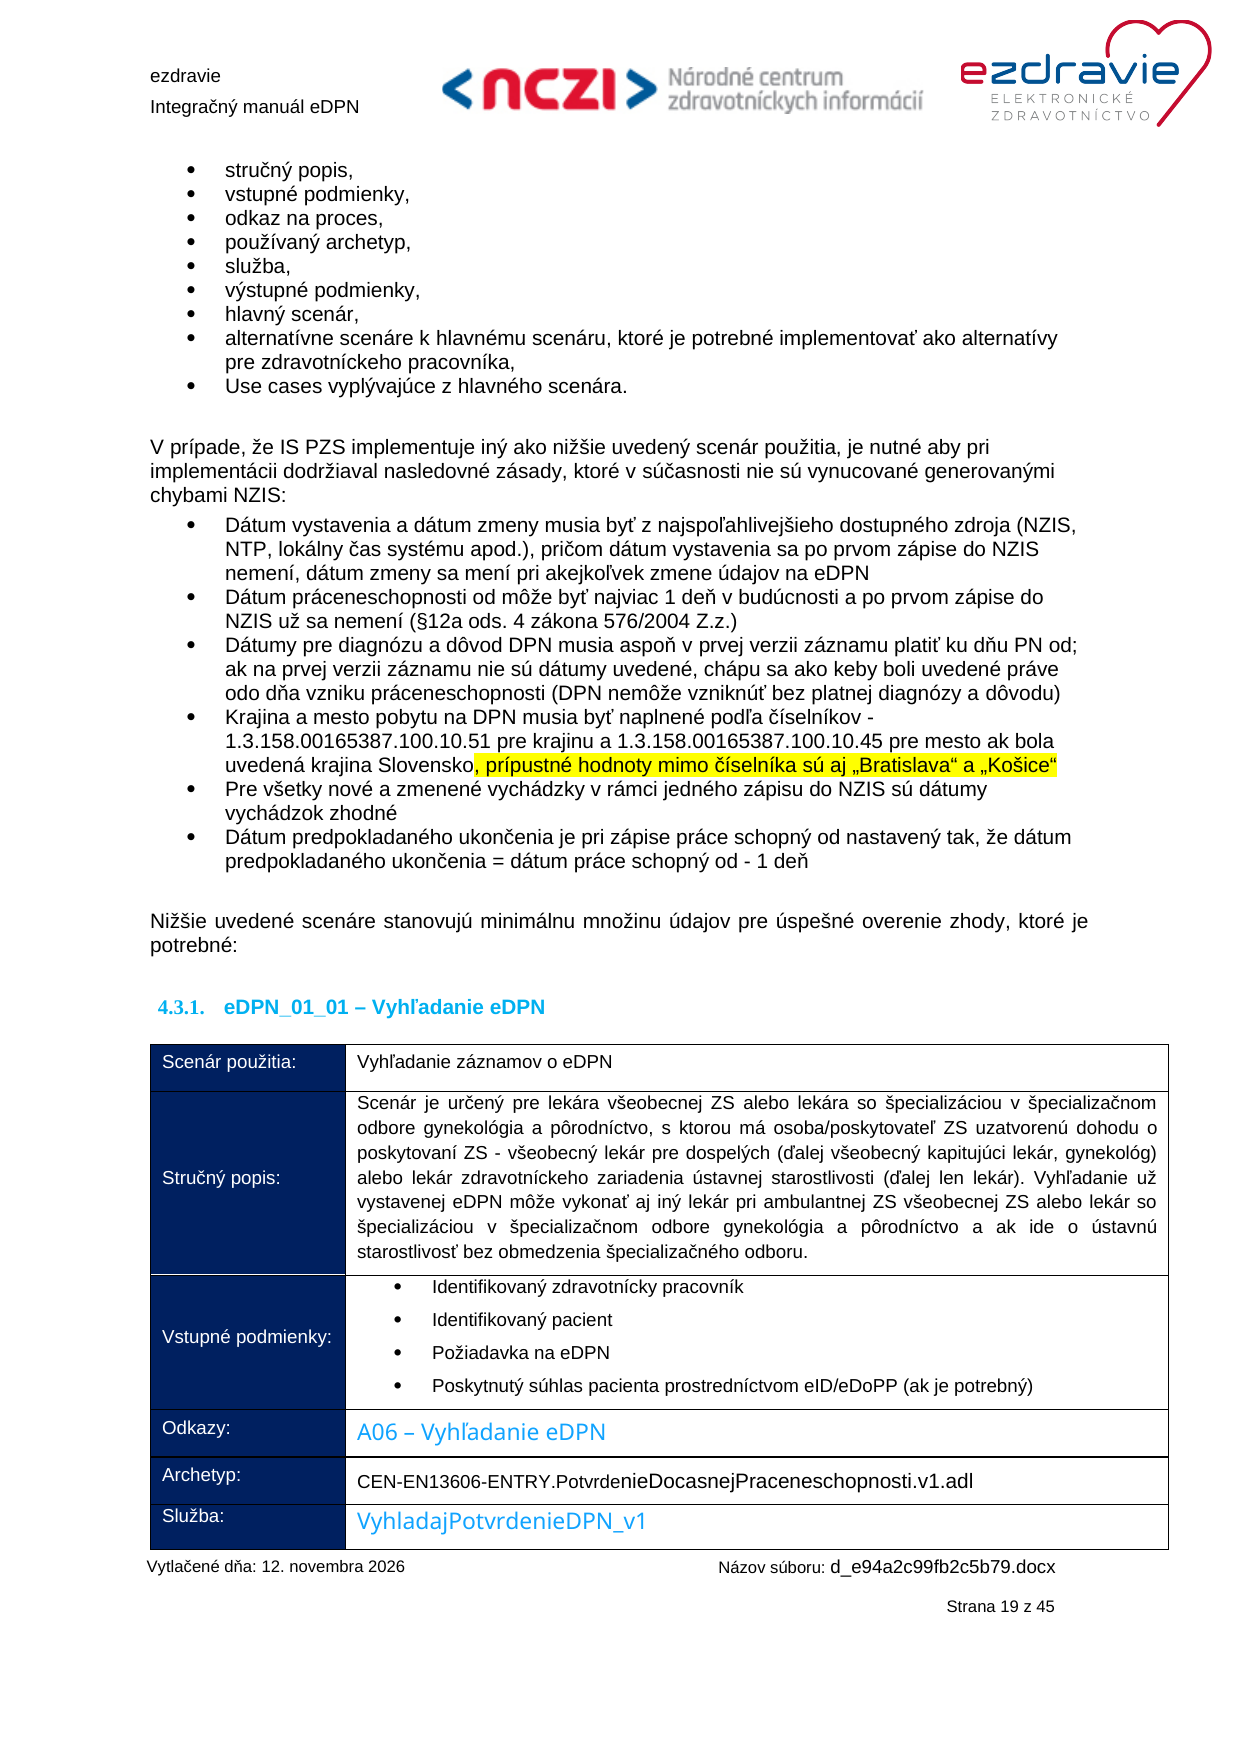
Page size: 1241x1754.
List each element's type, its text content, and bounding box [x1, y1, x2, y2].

list Dátum predpokladaného ukončenia je pri zápise práce schopný od nastavený tak, že dátum predpokladaného ukončenia = dátum práce schopný od - 1 deň [187, 825, 1090, 873]
table_cell A06 – Vyhľadanie eDPN [346, 1410, 1168, 1456]
list používaný archetyp, [187, 230, 1090, 254]
subtitle eDPN_01_01 – Vyhľadanie eDPN [158, 994, 1090, 1019]
table_header Vyhľadanie záznamov o eDPN [346, 1045, 1168, 1091]
table_cell Služba: [151, 1505, 345, 1549]
text V prípade, že IS PZS implementuje iný ako nižšie uvedený scenár použitia, je nutné aby pri implementácii dodržiaval nasledovné zásady, ktoré v súčasnosti nie sú vynucované generovanými chybami NZIS: [150, 434, 1090, 506]
table_header Scenár použitia: [151, 1045, 345, 1091]
picture [442, 67, 924, 114]
list Use cases vyplývajúce z hlavného scenára. [187, 374, 1090, 398]
table_cell Identifikovaný zdravotnícky pracovník Identifikovaný pacient Požiadavka na eDPN Poskytnutý súhlas pacienta prostredníctvom eID/eDoPP (ak je potrebný) [346, 1276, 1168, 1409]
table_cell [346, 1505, 1168, 1549]
table_cell Stručný popis: [151, 1092, 345, 1274]
list Pre všetky nové a zmenené vychádzky v rámci jedného zápisu do NZIS sú dátumy vychádzok zhodné [187, 777, 1090, 825]
list stručný popis, [187, 158, 1090, 182]
list výstupné podmienky, [187, 278, 1090, 302]
list hlavný scenár, [187, 302, 1090, 326]
table_cell Vstupné podmienky: [151, 1276, 345, 1409]
list služba, [187, 254, 1090, 278]
list vstupné podmienky, [187, 182, 1090, 206]
table_cell CEN-EN13606-ENTRY.PotvrdenieDocasnejPraceneschopnosti.v1.adl [346, 1458, 1168, 1504]
list Dátumy pre diagnózu a dôvod DPN musia aspoň v prvej verzii záznamu platiť ku dňu PN od; ak na prvej verzii záznamu nie sú dátumy uvedené, chápu sa ako keby boli uvedené práve odo dňa vzniku práceneschopnosti (DPN nemôže vzniknúť bez platnej diagnózy a dôvodu) [187, 633, 1090, 705]
table_cell Scenár je určený pre lekára všeobecnej ZS alebo lekára so špecializáciou v špecializačnom odbore gynekológia a pôrodníctvo, s ktorou má osoba/poskytovateľ ZS uzatvorenú dohodu o poskytovaní ZS - všeobecný lekár pre dospelých (ďalej všeobecný kapitujúci lekár, gynekológ) alebo lekár zdravotníckeho zariadenia ústavnej starostlivosti (ďalej len lekár). Vyhľadanie už vystavenej eDPN môže vykonať aj iný lekár pri ambulantnej ZS všeobecnej ZS alebo lekár so špecializáciou v špecializačnom odbore gynekológia a pôrodníctvo a ak ide o ústavnú starostlivosť bez obmedzenia špecializačného odboru. [346, 1092, 1168, 1274]
text Nižšie uvedené scenáre stanovujú minimálnu množinu údajov pre úspešné overenie zhody, ktoré je potrebné: [150, 909, 1090, 957]
list Dátum vystavenia a dátum zmeny musia byť z najspoľahlivejšieho dostupného zdroja (NZIS, NTP, lokálny čas systému apod.), pričom dátum vystavenia sa po prvom zápise do NZIS nemení, dátum zmeny sa mení pri akejkoľvek zmene údajov na eDPN [187, 513, 1090, 585]
list odkaz na proces, [187, 206, 1090, 230]
table_cell Archetyp: [151, 1458, 345, 1504]
table_cell Odkazy: [151, 1410, 345, 1456]
list alternatívne scenáre k hlavnému scenáru, ktoré je potrebné implementovať ako alternatívy pre zdravotníckeho pracovníka, [187, 326, 1090, 374]
picture [961, 20, 1212, 127]
list Krajina a mesto pobytu na DPN musia byť naplnené podľa číselníkov -1.3.158.00165387.100.10.51 pre krajinu a 1.3.158.00165387.100.10.45 pre mesto ak bola uvedená krajina Slovensko, prípustné hodnoty mimo číselníka sú aj „Bratislava“ a „Košice“ [187, 705, 1090, 777]
list Dátum práceneschopnosti od môže byť najviac 1 deň v budúcnosti a po prvom zápise do NZIS už sa nemení (§12a ods. 4 zákona 576/2004 Z.z.) [187, 585, 1090, 633]
